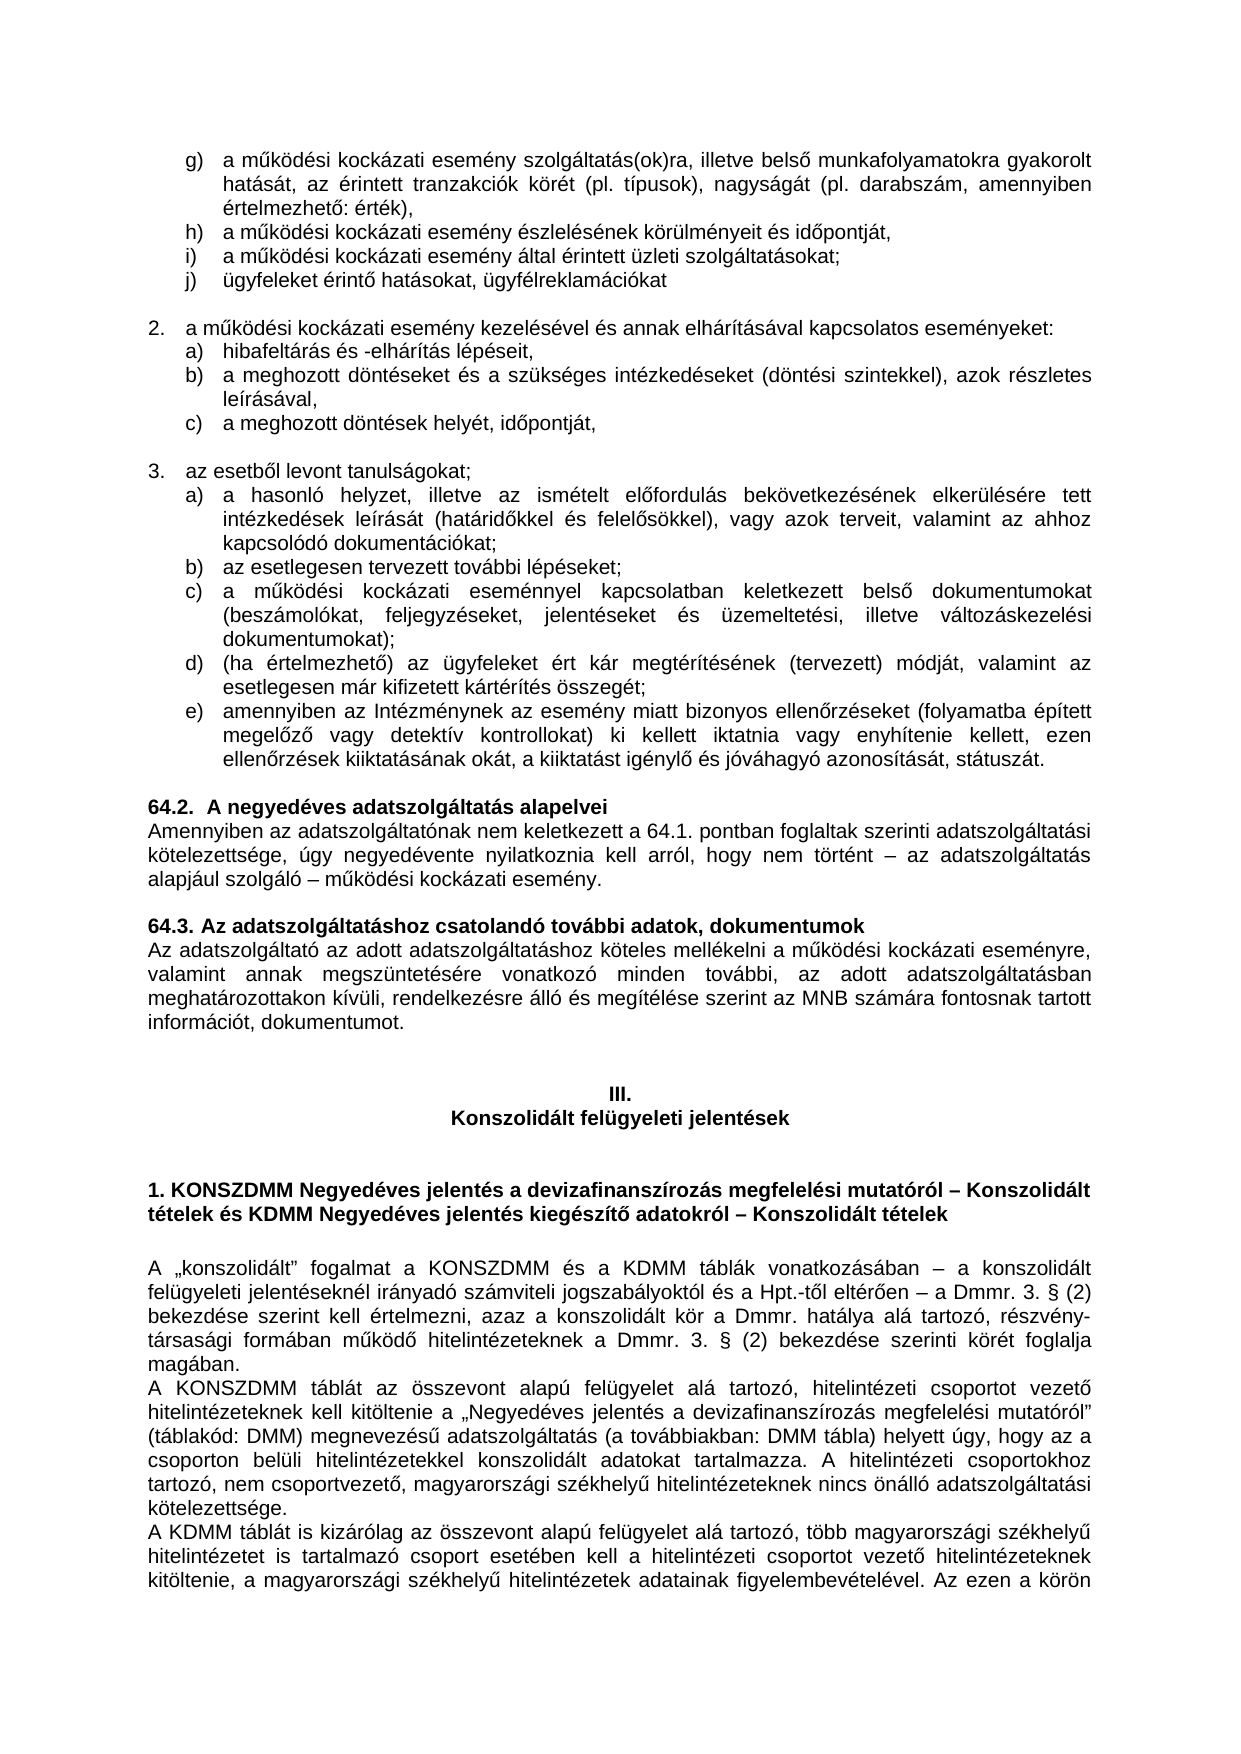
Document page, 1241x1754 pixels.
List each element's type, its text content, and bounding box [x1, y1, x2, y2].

list a hasonló helyzet, illetve az ismételt előfordulás bekövetkezésének elkerülésére tett intézkedések leírását (határidőkkel és felelősökkel), vagy azok terveit, valamint az ahhoz kapcsolódó dokumentációkat; [185, 483, 1093, 555]
text Amennyiben az adatszolgáltatónak nem keletkezett a 64.1. pontban foglaltak szerinti adatszolgáltatási kötelezettsége, úgy negyedévente nyilatkoznia kell arról, hogy nem történt – az adatszolgáltatás alapjául szolgáló – működési kockázati esemény. [148, 818, 1093, 890]
subtitle 1. KONSZDMM Negyedéves jelentés a devizafinanszírozás megfelelési mutatóról – Konszolidált tételek és KDMM Negyedéves jelentés kiegészítő adatokról – Konszolidált tételek [148, 1178, 1093, 1226]
subtitle Konszolidált felügyeleti jelentések [148, 1106, 1093, 1130]
list amennyiben az Intézménynek az esemény miatt bizonyos ellenőrzéseket (folyamatba épített megelőző vagy detektív kontrollokat) ki kellett iktatnia vagy enyhítenie kellett, ezen ellenőrzések kiiktatásának okát, a kiiktatást igénylő és jóváhagyó azonosítását, státuszát. [185, 699, 1093, 771]
list ügyfeleket érintő hatásokat, ügyfélreklamációkat [185, 267, 1093, 291]
text 64.2. A negyedéves adatszolgáltatás alapelvei [148, 794, 1093, 818]
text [148, 1519, 1093, 1591]
list az esetlegesen tervezett további lépéseket; [185, 555, 1093, 579]
list a működési kockázati esemény észlelésének körülményeit és időpontját, [185, 219, 1093, 243]
text Az adatszolgáltató az adott adatszolgáltatáshoz köteles mellékelni a működési kockázati eseményre, valamint annak megszüntetésére vonatkozó minden további, az adott adatszolgáltatásban meghatározottakon kívüli, rendelkezésre álló és megítélése szerint az MNB számára fontosnak tartott információt, dokumentumot. [148, 938, 1093, 1034]
list hibafeltárás és -elhárítás lépéseit, [185, 339, 1093, 363]
list a meghozott döntések helyét, időpontját, [185, 411, 1093, 435]
list a működési kockázati eseménnyel kapcsolatban keletkezett belső dokumentumokat (beszámolókat, feljegyzéseket, jelentéseket és üzemeltetési, illetve változáskezelési dokumentumokat); [185, 579, 1093, 651]
text A „konszolidált” fogalmat a KONSZDMM és a KDMM táblák vonatkozásában – a konszolidált felügyeleti jelentéseknél irányadó számviteli jogszabályoktól és a Hpt.-től eltérően – a Dmmr. 3. § (2) bekezdése szerint kell értelmezni, azaz a konszolidált kör a Dmmr. hatálya alá tartozó, részvény-társasági formában működő hitelintézeteknek a Dmmr. 3. § (2) bekezdése szerinti körét foglalja magában. [148, 1256, 1093, 1376]
list a működési kockázati esemény szolgáltatás(ok)ra, illetve belső munkafolyamatokra gyakorolt hatását, az érintett tranzakciók körét (pl. típusok), nagyságát (pl. darabszám, amennyiben értelmezhető: érték), [185, 148, 1093, 219]
list (ha értelmezhető) az ügyfeleket ért kár megtérítésének (tervezett) módját, valamint az esetlegesen már kifizetett kártérítés összegét; [185, 651, 1093, 699]
text A KONSZDMM táblát az összevont alapú felügyelet alá tartozó, hitelintézeti csoportot vezető hitelintézeteknek kell kitöltenie a „Negyedéves jelentés a devizafinanszírozás megfelelési mutatóról” (táblakód: DMM) megnevezésű adatszolgáltatás (a továbbiakban: DMM tábla) helyett úgy, hogy az a csoporton belüli hitelintézetekkel konszolidált adatokat tartalmazza. A hitelintézeti csoportokhoz tartozó, nem csoportvezető, magyarországi székhelyű hitelintézeteknek nincs önálló adatszolgáltatási kötelezettsége. [148, 1376, 1093, 1519]
list az esetből levont tanulságokat; [148, 459, 1093, 483]
list a meghozott döntéseket és a szükséges intézkedéseket (döntési szintekkel), azok részletes leírásával, [185, 363, 1093, 411]
subtitle III. [148, 1082, 1093, 1106]
list a működési kockázati esemény által érintett üzleti szolgáltatásokat; [185, 243, 1093, 267]
text 64.3. Az adatszolgáltatáshoz csatolandó további adatok, dokumentumok [148, 914, 1093, 938]
list a működési kockázati esemény kezelésével és annak elhárításával kapcsolatos eseményeket: [148, 315, 1093, 339]
